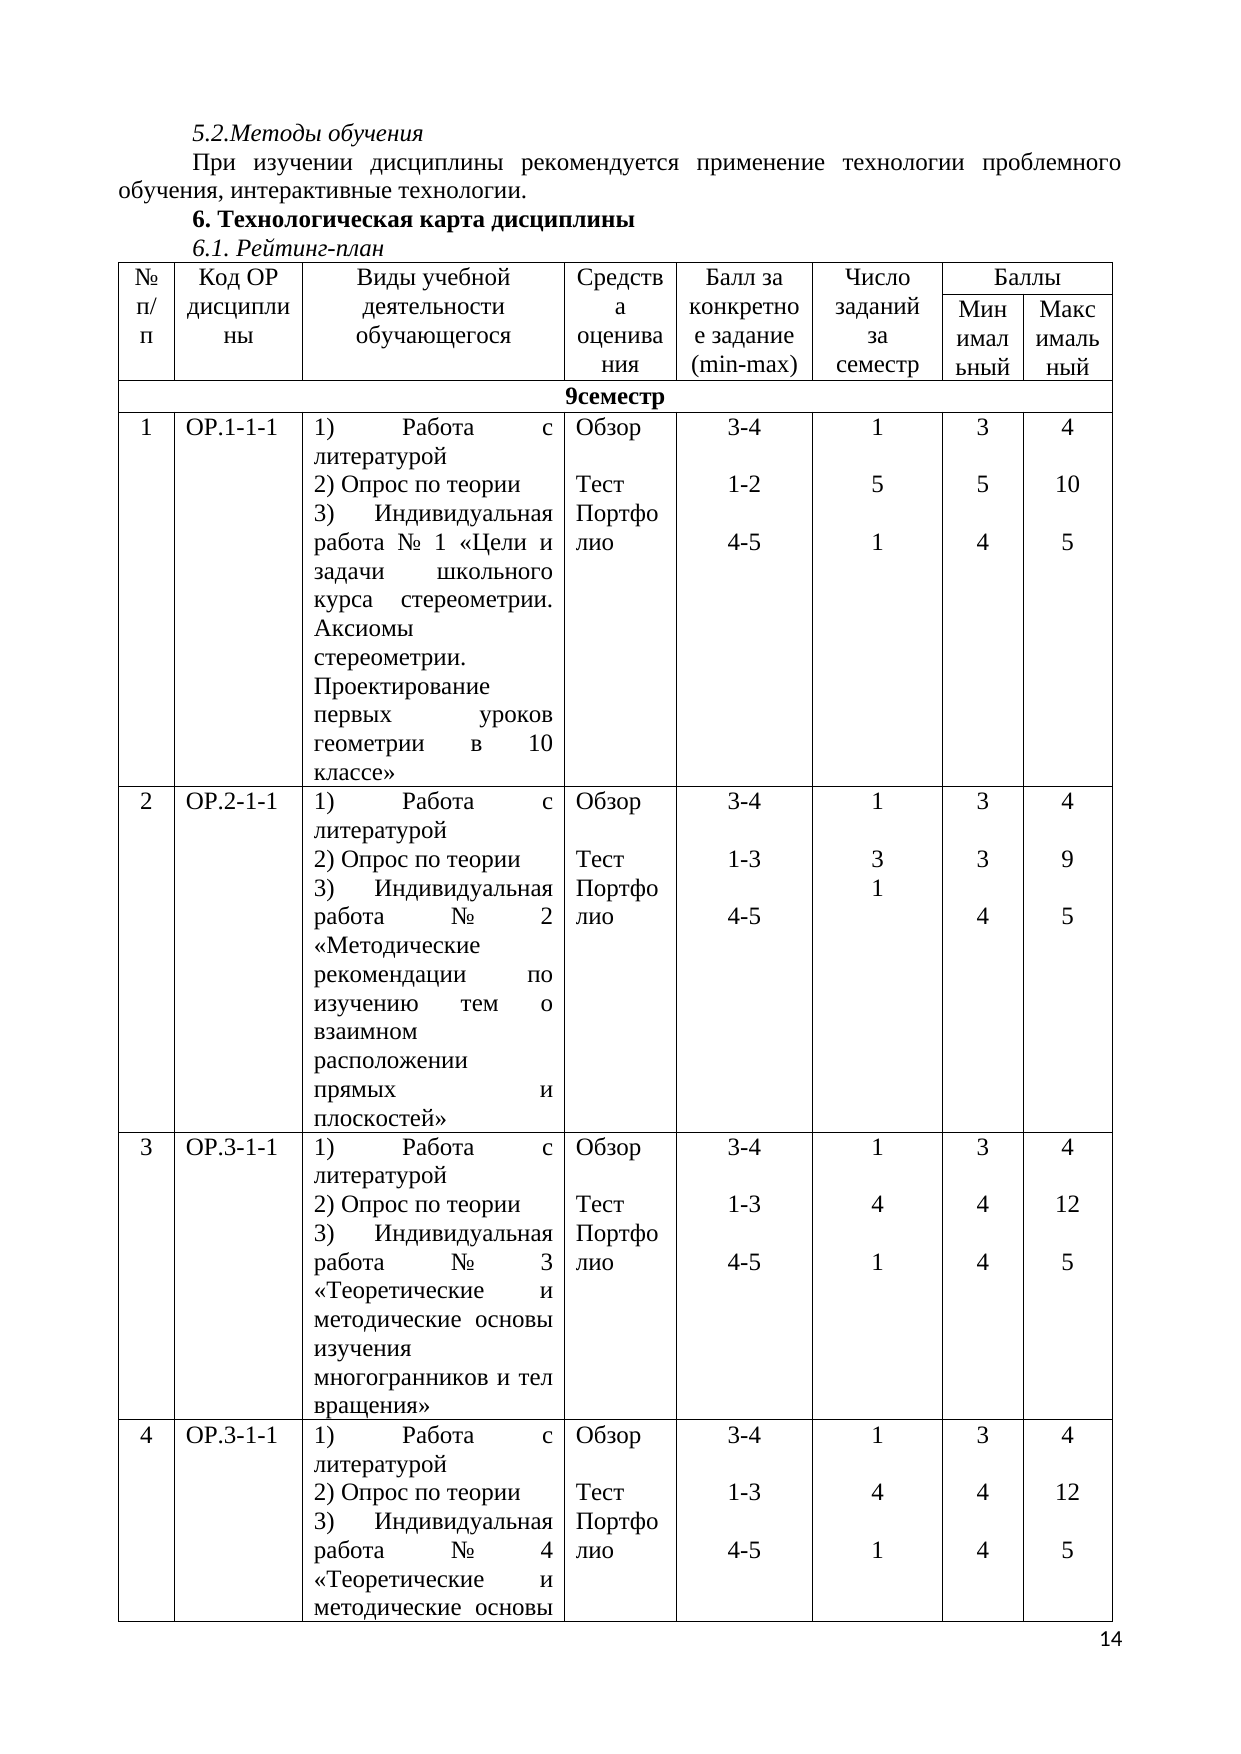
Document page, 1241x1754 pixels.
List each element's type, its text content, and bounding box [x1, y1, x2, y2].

table_cell ОР.3-1-1 [175, 1133, 302, 1419]
table_cell 1 3 1 [813, 787, 942, 1131]
table_cell 1) Работа с литературой 2) Опрос по теории 3) Индивидуальная работа № 3 «Теоретические и методические основы изучения многогранников и тел вращения» [303, 1133, 564, 1419]
table_cell 3 4 4 [943, 1420, 1023, 1621]
table_header Средства оценивания [565, 263, 676, 380]
table_header № п/п [119, 263, 174, 380]
table_header Число заданий за семестр [813, 263, 942, 380]
table_cell 4 [119, 1420, 174, 1621]
table_header Виды учебной деятельности обучающегося [303, 263, 564, 380]
table_cell Обзор Тест Портфолио [565, 1133, 676, 1419]
table_cell 1 [119, 413, 174, 786]
table_cell ОР.3-1-1 [175, 1420, 302, 1621]
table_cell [303, 1420, 564, 1621]
table_cell 4 12 5 [1024, 1133, 1112, 1419]
table_cell Минимальный [943, 295, 1023, 380]
table_cell 1) Работа с литературой 2) Опрос по теории 3) Индивидуальная работа № 1 «Цели и задачи школьного курса стереометрии. Аксиомы стереометрии. Проектирование первых уроков геометрии в 10 классе» [303, 413, 564, 786]
table_header Балл за конкретное задание (min-max) [677, 263, 812, 380]
table_cell 3 3 4 [943, 787, 1023, 1131]
table_cell 1 4 1 [813, 1133, 942, 1419]
text 6. Технологическая карта дисциплины [118, 204, 1122, 233]
table_cell 4 12 5 [1024, 1420, 1112, 1621]
table_cell 3 [119, 1133, 174, 1419]
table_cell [565, 1420, 676, 1621]
table_cell Обзор Тест Портфолио [565, 413, 676, 786]
table_cell 2 [119, 787, 174, 1131]
table_cell Максимальный [1024, 295, 1112, 380]
table_header Баллы [943, 263, 1112, 293]
table_cell 3-4 1-3 4-5 [677, 1420, 812, 1621]
text 6.1. Рейтинг-план [118, 233, 1122, 262]
text При изучении дисциплины рекомендуется применение технологии проблемного обучения, интерактивные технологии. [118, 147, 1122, 204]
table_cell 3-4 1-3 4-5 [677, 1133, 812, 1419]
table_cell 4 10 5 [1024, 413, 1112, 786]
table_cell 9семестр [119, 381, 1112, 412]
table_cell 1 5 1 [813, 413, 942, 786]
table_cell ОР.2-1-1 [175, 787, 302, 1131]
table_cell 3 5 4 [943, 413, 1023, 786]
table_cell 3-4 1-3 4-5 [677, 787, 812, 1131]
table_cell 3-4 1-2 4-5 [677, 413, 812, 786]
table_cell 3 4 4 [943, 1133, 1023, 1419]
table_cell ОР.1-1-1 [175, 413, 302, 786]
table_header Код ОР дисциплины [175, 263, 302, 380]
table_cell 1) Работа с литературой 2) Опрос по теории 3) Индивидуальная работа № 2 «Методические рекомендации по изучению тем о взаимном расположении прямых и плоскостей» [303, 787, 564, 1131]
text 5.2.Методы обучения [118, 118, 1122, 147]
table_cell 4 9 5 [1024, 787, 1112, 1131]
table_cell Обзор Тест Портфолио [565, 787, 676, 1131]
table_cell 1 4 1 [813, 1420, 942, 1621]
